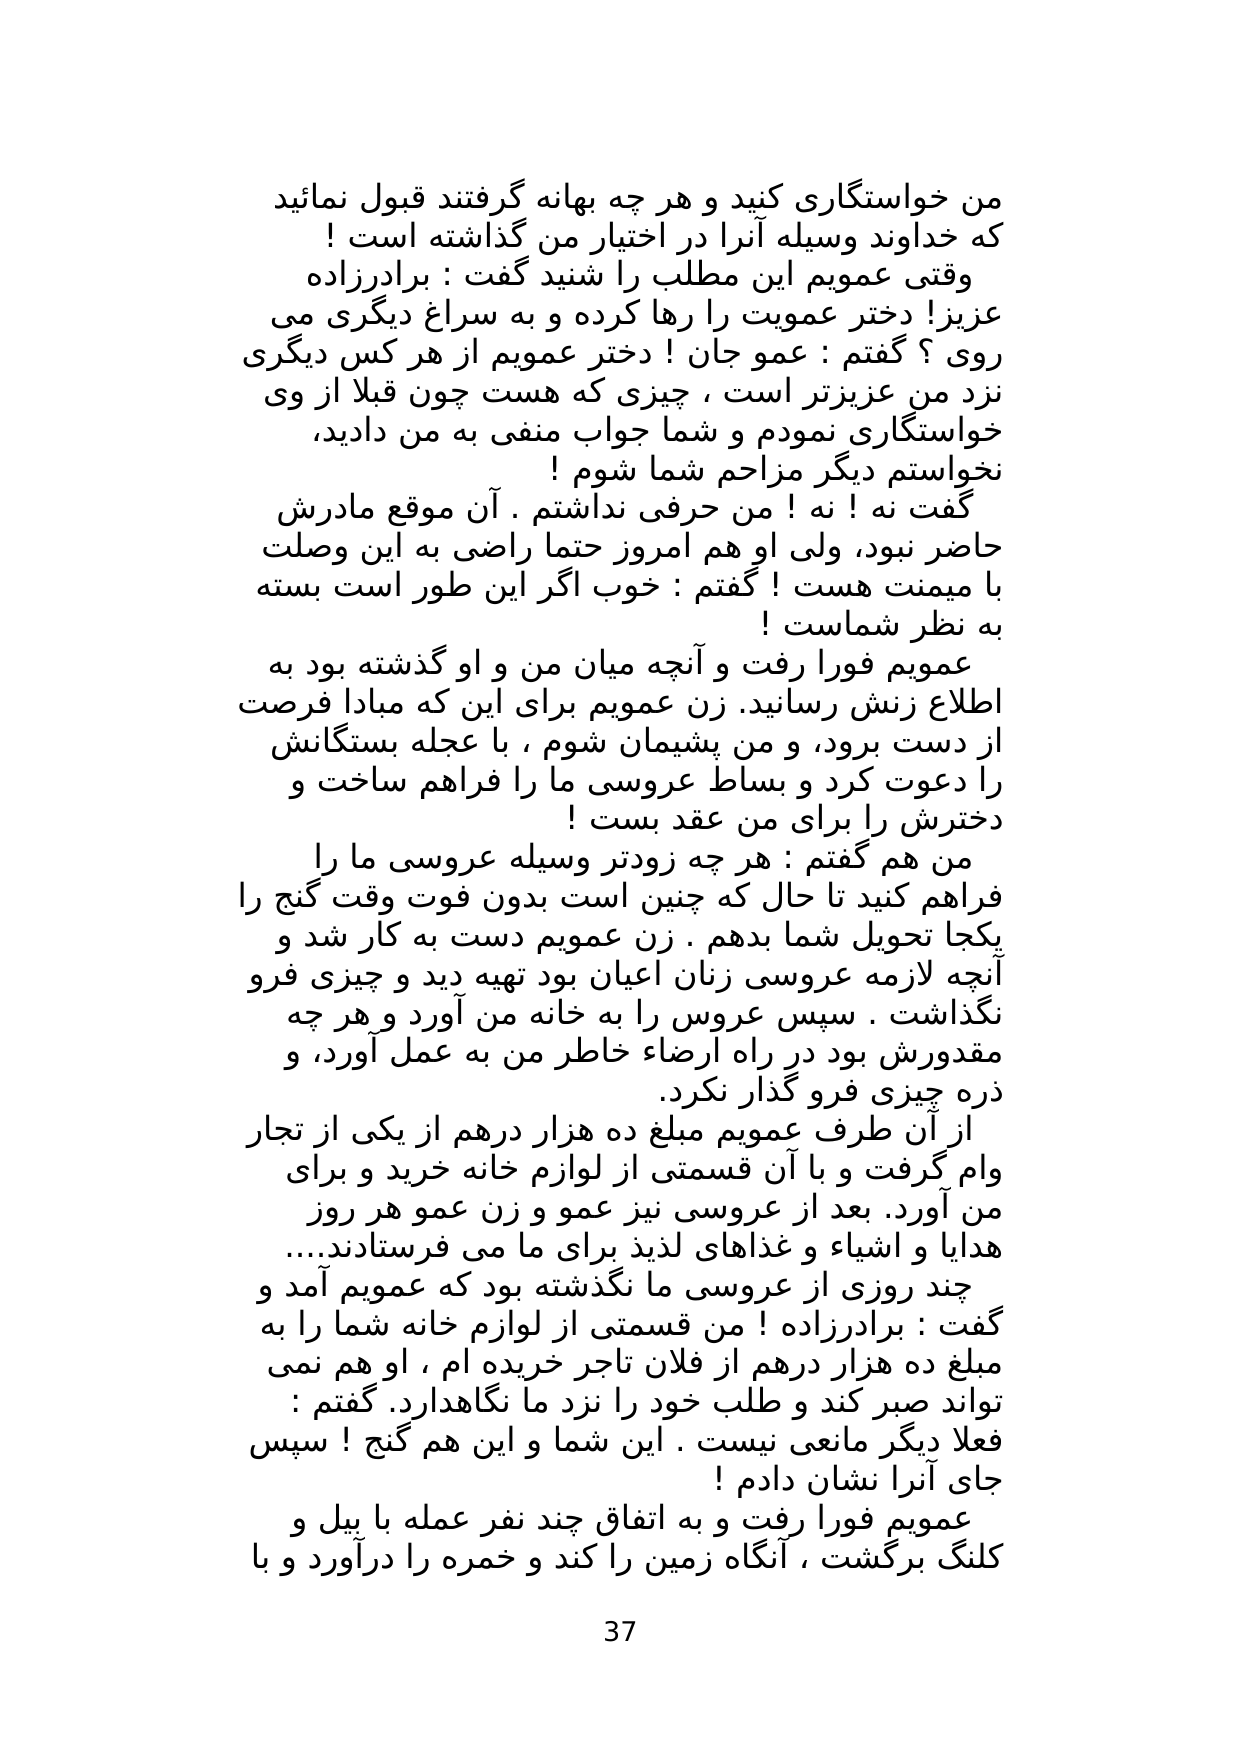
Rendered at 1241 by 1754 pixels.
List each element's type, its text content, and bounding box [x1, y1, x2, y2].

text چند روزى از عروسى ما نگذشته بود كه عمويم آمد و گفت : برادرزاده ! من قسمتى از لوازم خانه شما را به مبلغ ده هزار درهم از فلان تاجر خريده ام ، او هم نمى تواند صبر كند و طلب خود را نزد ما نگاهدارد. گفتم : فعلا ديگر مانعى نيست . اين شما و اين هم گنج ! سپس جاى آنرا نشان دادم ! [236, 1265, 1004, 1498]
text وقتى عمويم اين مطلب را شنيد گفت : برادرزاده عزيز! دختر عمويت را رها كرده و به سراغ ديگرى مى روى ؟ گفتم : عمو جان ! دختر عمويم از هر كس ديگرى نزد من عزيزتر است ، چيزى كه هست چون قبلا از وى خواستگارى نمودم و شما جواب منفى به من داديد، نخواستم ديگر مزاحم شما شوم ! [236, 255, 1004, 488]
text گفت نه ! نه ! من حرفى نداشتم . آن موقع مادرش حاضر نبود، ولى او هم امروز حتما راضى به اين وصلت با ميمنت هست ! گفتم : خوب اگر اين طور است بسته به نظر شماست ! [236, 488, 1004, 643]
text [236, 177, 1004, 255]
text من هم گفتم : هر چه زودتر وسيله عروسى ما را فراهم كنيد تا حال كه چنين است بدون فوت وقت گنج را يكجا تحويل شما بدهم . زن عمويم دست به كار شد و آنچه لازمه عروسى زنان اعيان بود تهيه ديد و چيزى فرو نگذاشت . سپس عروس را به خانه من آورد و هر چه مقدورش بود در راه ارضاء خاطر من به عمل آورد، و ذره چيزى فرو گذار نكرد. [236, 838, 1004, 1110]
text از آن طرف عمويم مبلغ ده هزار درهم از يكى از تجار وام گرفت و با آن قسمتى از لوازم خانه خريد و براى من آورد. بعد از عروسى نيز عمو و زن عمو هر روز هدايا و اشياء و غذاهاى لذيذ براى ما مى فرستادند.... [236, 1110, 1004, 1265]
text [236, 1498, 1004, 1576]
text عمويم فورا رفت و آنچه ميان من و او گذشته بود به اطلاع زنش رسانيد. زن عمويم براى اين كه مبادا فرصت از دست برود، و من پشيمان شوم ، با عجله بستگانش را دعوت كرد و بساط عروسى ما را فراهم ساخت و دخترش را براى من عقد بست ! [236, 643, 1004, 838]
